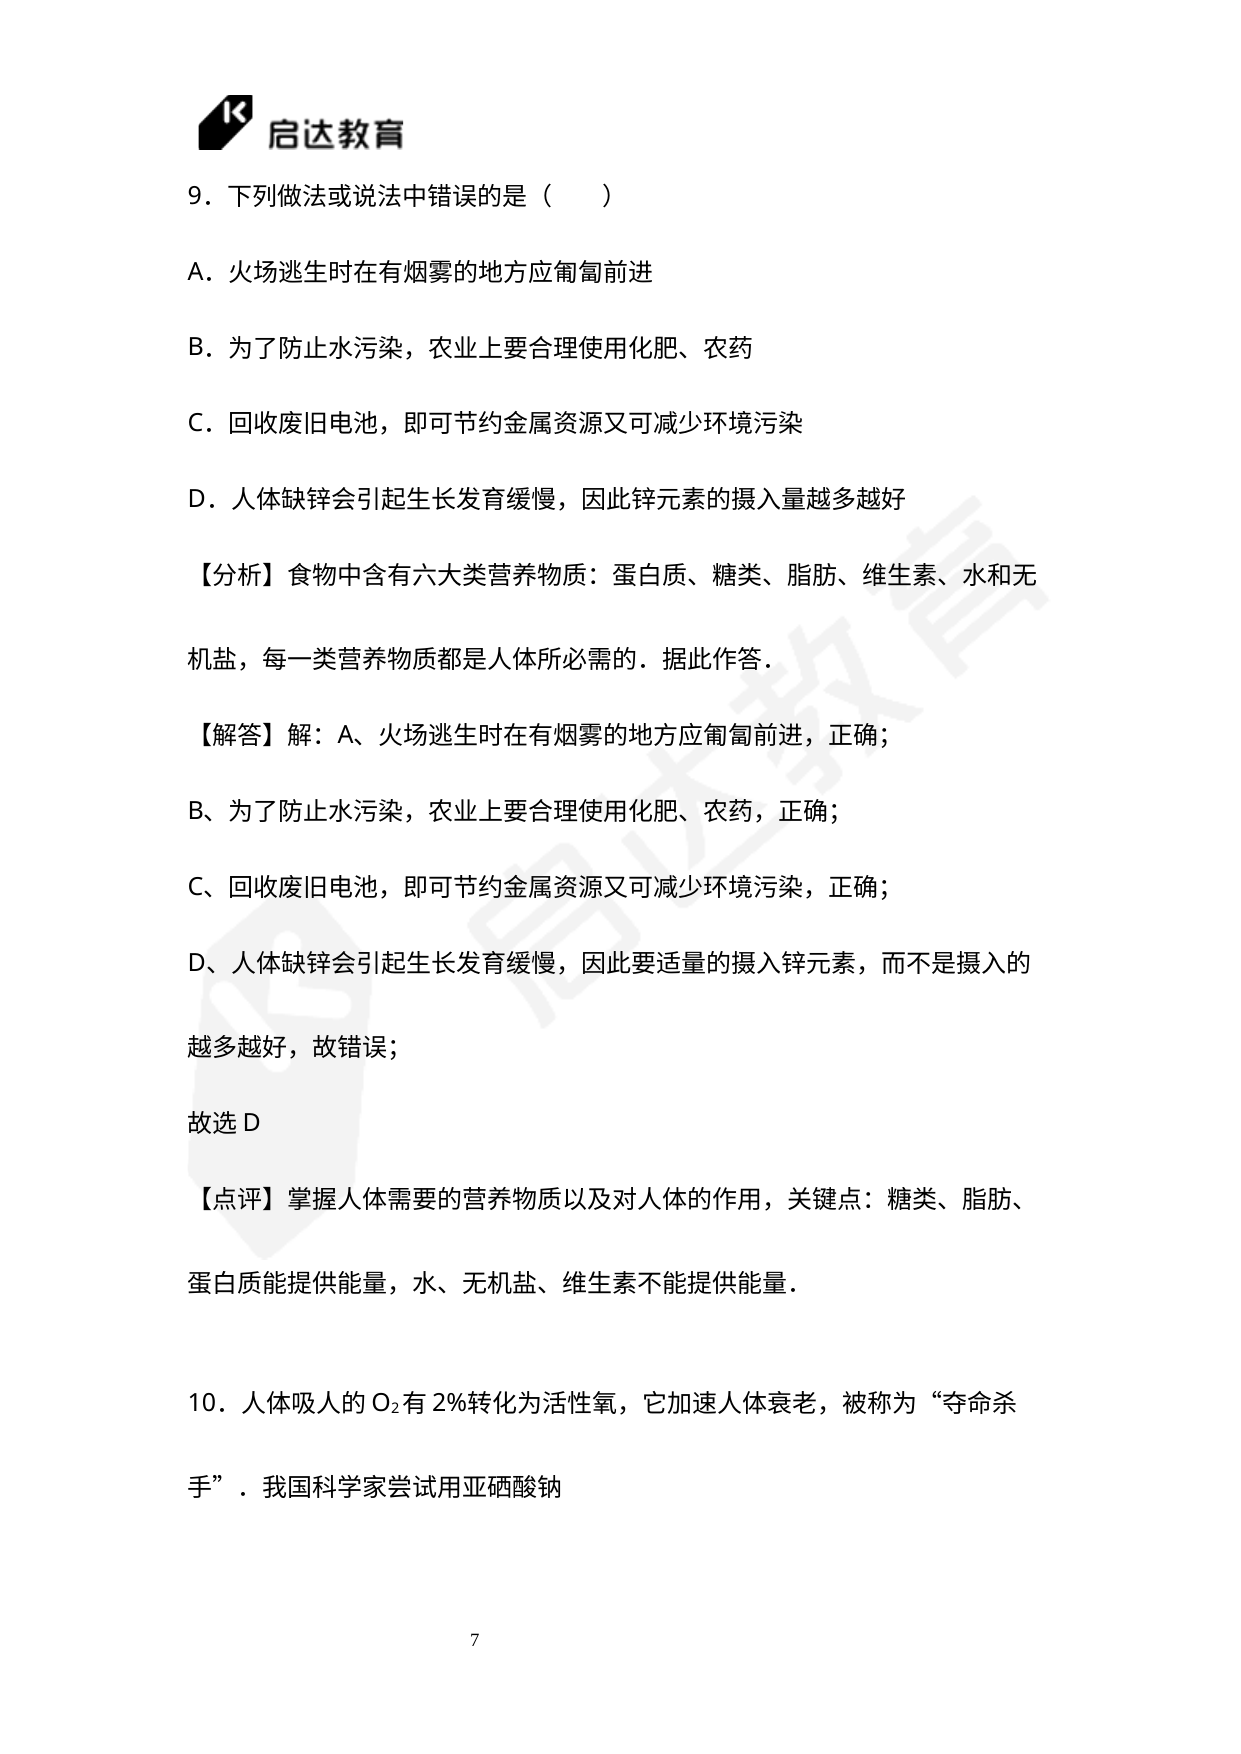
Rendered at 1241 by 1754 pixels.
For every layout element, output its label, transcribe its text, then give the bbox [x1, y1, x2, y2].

text D、人体缺锌会引起生长发育缓慢，因此要适量的摄入锌元素，而不是摄入的越多越好，故错误； [187, 929, 1053, 1078]
text D．人体缺锌会引起生长发育缓慢，因此锌元素的摄入量越多越好 [187, 465, 1053, 530]
text C、回收废旧电池，即可节约金属资源又可减少环境污染，正确； [187, 853, 1053, 918]
text 10．人体吸人的O2有2%转化为活性氧，它加速人体衰老，被称为“夺命杀手”．我国科学家尝试用亚硒酸钠 [187, 1369, 1053, 1518]
text C．回收废旧电池，即可节约金属资源又可减少环境污染 [187, 389, 1053, 454]
text A．火场逃生时在有烟雾的地方应匍匐前进 [187, 238, 1053, 303]
picture [198, 95, 404, 150]
text B、为了防止水污染，农业上要合理使用化肥、农药，正确； [187, 777, 1053, 842]
text 【点评】掌握人体需要的营养物质以及对人体的作用，关键点：糖类、脂肪、蛋白质能提供能量，水、无机盐、维生素不能提供能量． [187, 1165, 1053, 1314]
text 【分析】食物中含有六大类营养物质：蛋白质、糖类、脂肪、维生素、水和无机盐，每一类营养物质都是人体所必需的．据此作答． [187, 541, 1053, 691]
text 9．下列做法或说法中错误的是（ ） [187, 162, 1053, 227]
text 【解答】解：A、火场逃生时在有烟雾的地方应匍匐前进，正确； [187, 701, 1053, 766]
text B．为了防止水污染，农业上要合理使用化肥、农药 [187, 314, 1053, 379]
text 故选D [187, 1089, 1053, 1154]
